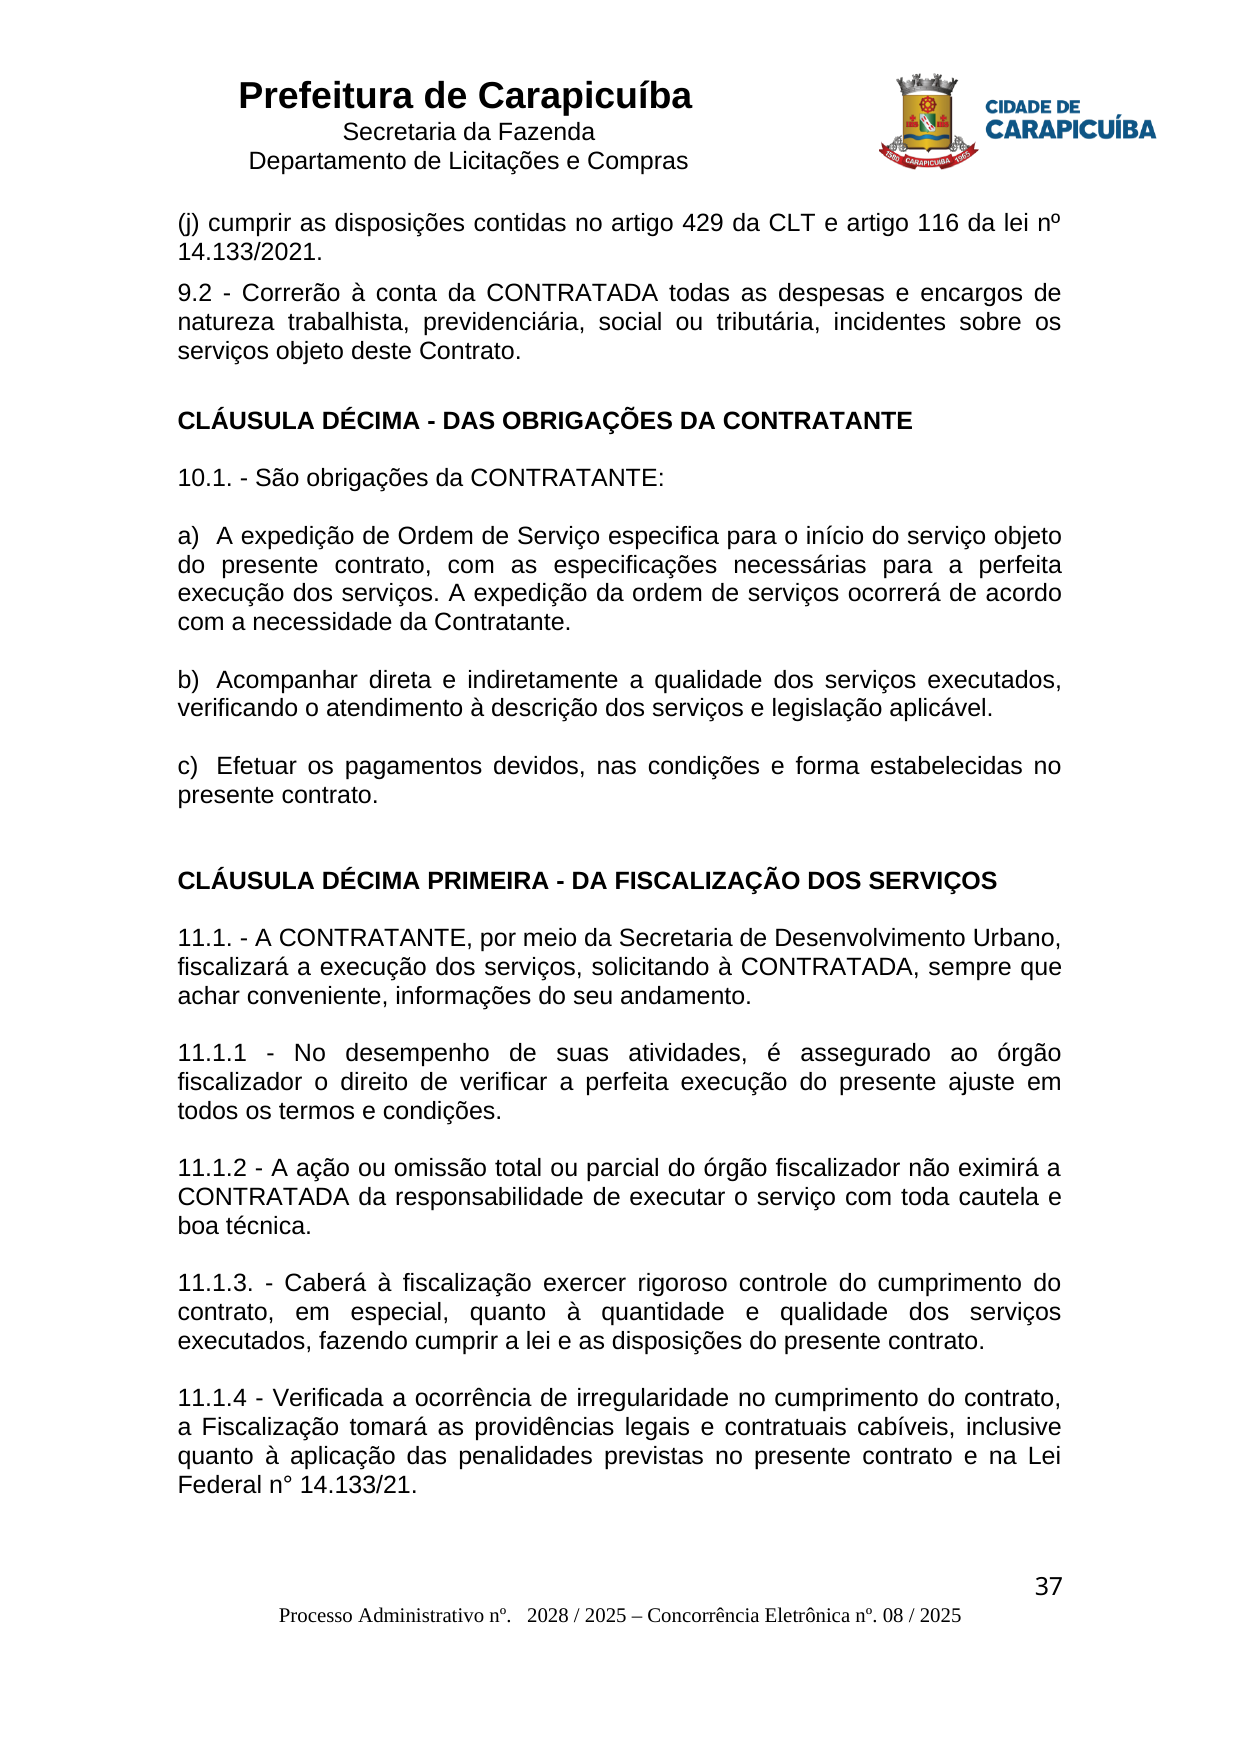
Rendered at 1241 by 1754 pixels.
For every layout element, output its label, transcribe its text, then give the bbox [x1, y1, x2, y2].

text b) Acompanhar direta e indiretamente a qualidade dos serviços executados, verificando o atendimento à descrição dos serviços e legislação aplicável. [177, 665, 1063, 722]
text CLÁUSULA DÉCIMA PRIMEIRA - DA FISCALIZAÇÃO DOS SERVIÇOS [177, 866, 1063, 895]
text 10.1. - São obrigações da CONTRATANTE: [177, 463, 1063, 492]
text 11.1.3. - Caberá à fiscalização exercer rigoroso controle do cumprimento do contrato, em especial, quanto à quantidade e qualidade dos serviços executados, fazendo cumprir a lei e as disposições do presente contrato. [177, 1268, 1063, 1355]
text CLÁUSULA DÉCIMA - DAS OBRIGAÇÕES DA CONTRATANTE [177, 406, 1063, 435]
text (j) cumprir as disposições contidas no artigo 429 da CLT e artigo 116 da lei nº 14.133/2021. [177, 208, 1063, 266]
text a) A expedição de Ordem de Serviço especifica para o início do serviço objeto do presente contrato, com as especificações necessárias para a perfeita execução dos serviços. A expedição da ordem de serviços ocorrerá de acordo com a necessidade da Contratante. [177, 521, 1063, 636]
text 11.1.1 - No desempenho de suas atividades, é assegurado ao órgão fiscalizador o direito de verificar a perfeita execução do presente ajuste em todos os termos e condições. [177, 1038, 1063, 1125]
text 11.1.4 - Verificada a ocorrência de irregularidade no cumprimento do contrato, a Fiscalização tomará as providências legais e contratuais cabíveis, inclusive quanto à aplicação das penalidades previstas no presente contrato e na Lei Federal n° 14.133/21. [177, 1383, 1063, 1498]
text 9.2 - Correrão à conta da CONTRATADA todas as despesas e encargos de natureza trabalhista, previdenciária, social ou tributária, incidentes sobre os serviços objeto deste Contrato. [177, 278, 1063, 365]
text 11.1. - A CONTRATANTE, por meio da Secretaria de Desenvolvimento Urbano, fiscalizará a execução dos serviços, solicitando à CONTRATADA, sempre que achar conveniente, informações do seu andamento. [177, 923, 1063, 1010]
picture [877, 65, 1159, 172]
text 11.1.2 - A ação ou omissão total ou parcial do órgão fiscalizador não eximirá a CONTRATADA da responsabilidade de executar o serviço com toda cautela e boa técnica. [177, 1153, 1063, 1240]
text c) Efetuar os pagamentos devidos, nas condições e forma estabelecidas no presente contrato. [177, 751, 1063, 808]
